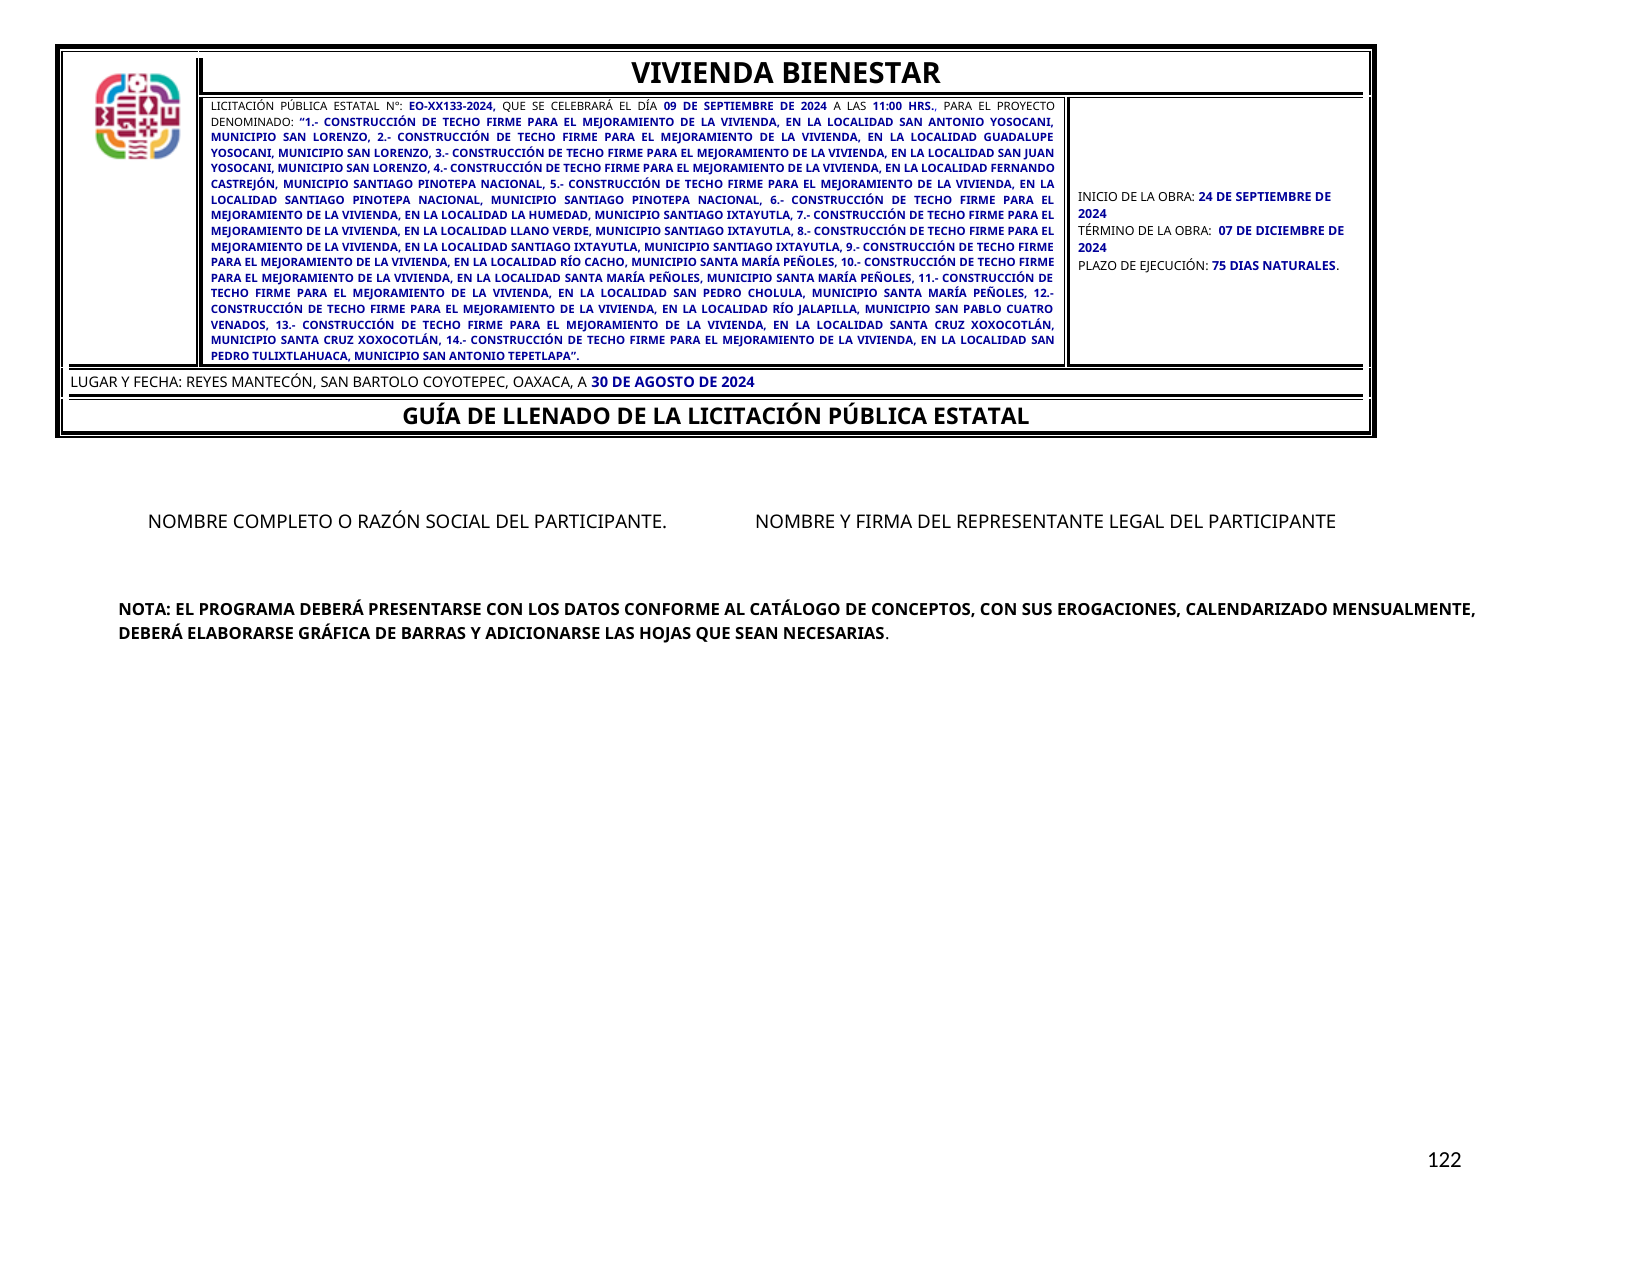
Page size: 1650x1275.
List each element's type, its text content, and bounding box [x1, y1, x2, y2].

text NOMBRE COMPLETO O RAZÓN SOCIAL DEL PARTICIPANTE. NOMBRE Y FIRMA DEL REPRESENTANTE LEGAL DEL PARTICIPANTE [148, 508, 1462, 534]
picture [84, 65, 191, 165]
text NOTA: EL PROGRAMA DEBERÁ PRESENTARSE CON LOS DATOS CONFORME AL CATÁLOGO DE CONCEPTOS, CON SUS EROGACIONES, CALENDARIZADO MENSUALMENTE, DEBERÁ ELABORARSE GRÁFICA DE BARRAS Y ADICIONARSE LAS HOJAS QUE SEAN NECESARIAS. [118, 597, 1506, 644]
